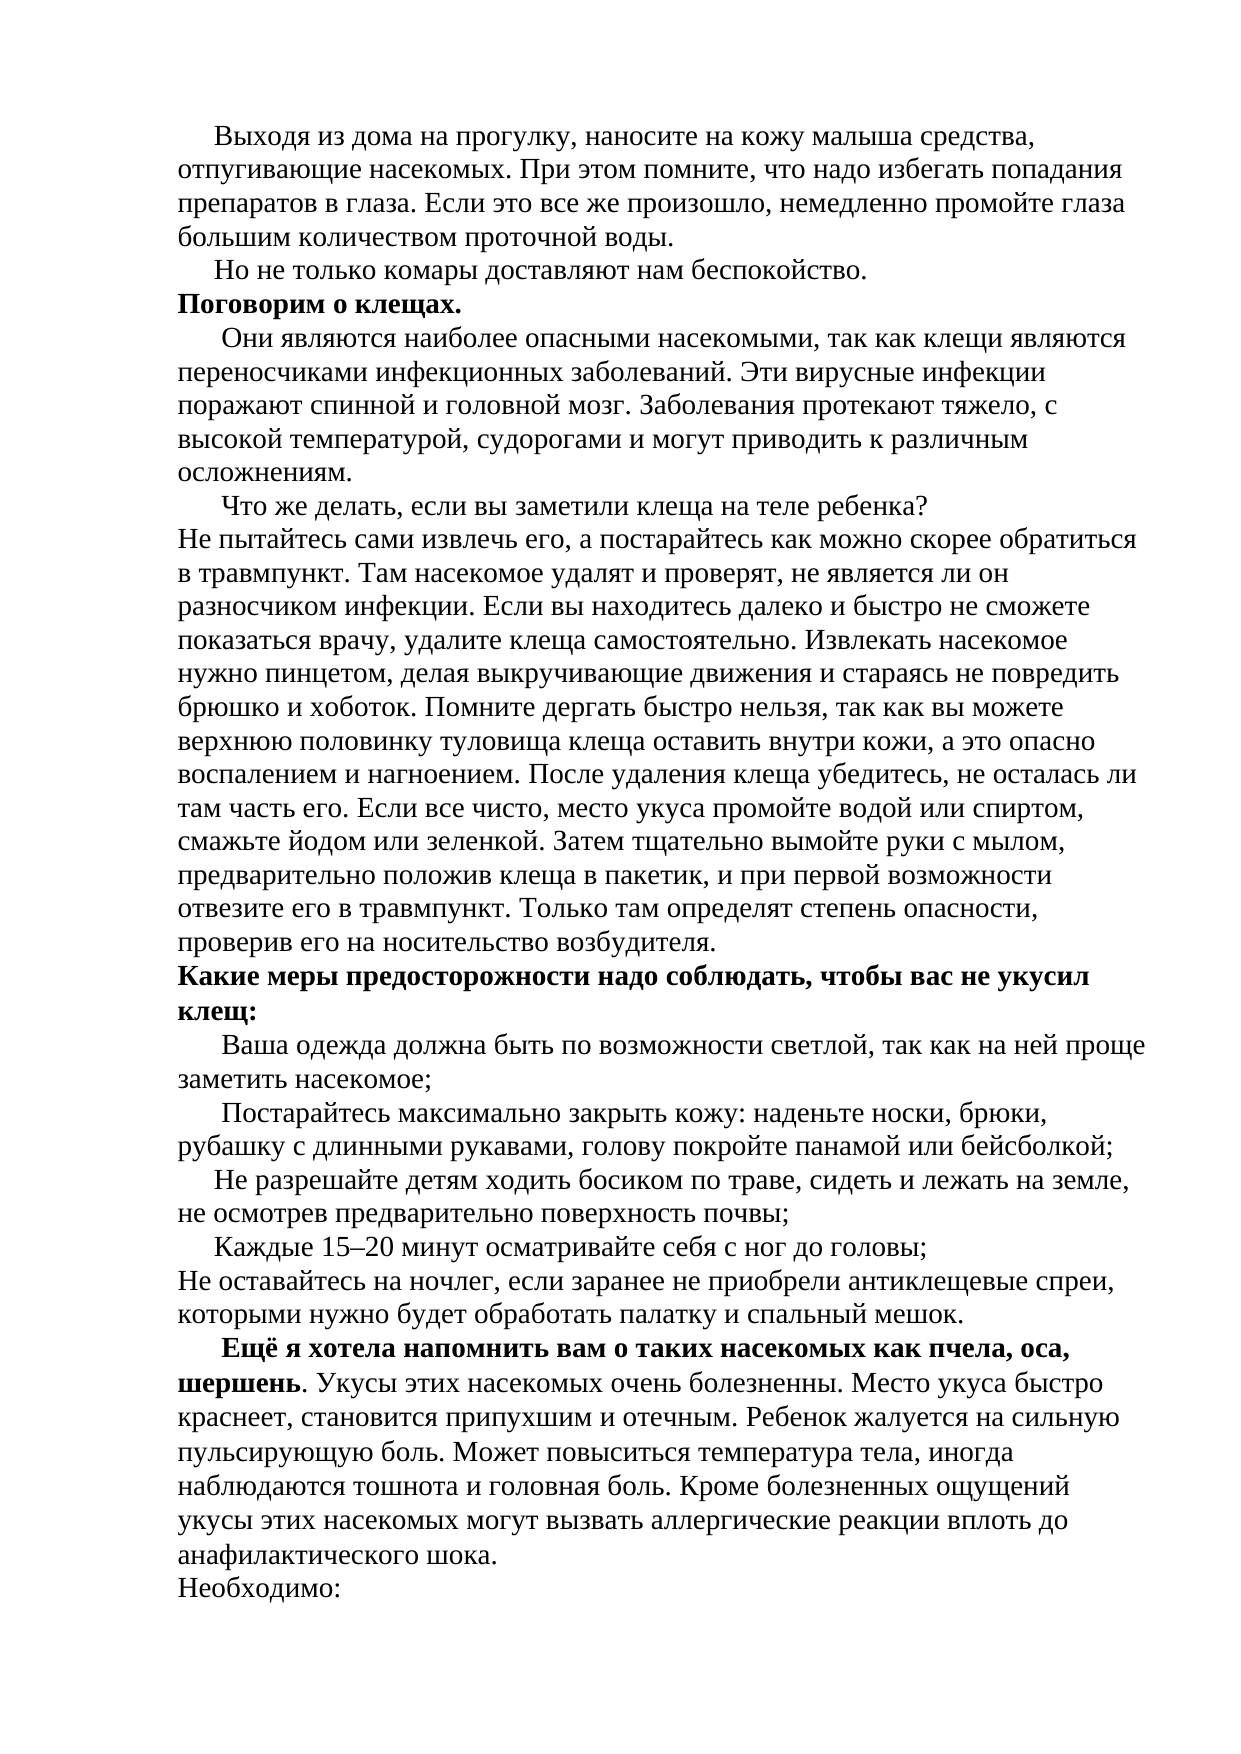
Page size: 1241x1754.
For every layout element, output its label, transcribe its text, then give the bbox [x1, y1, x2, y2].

text Необходимо: [177, 1570, 1152, 1604]
text Ваша одежда должна быть по возможности светлой, так как на ней проще заметить насекомое; [177, 1026, 1152, 1095]
text Они являются наиболее опасными насекомыми, так как клещи являются переносчиками инфекционных заболеваний. Эти вирусные инфекции поражают спинной и головной мозг. Заболевания протекают тяжело, с высокой температурой, судорогами и могут приводить к различным осложнениям. [177, 320, 1152, 488]
text Не разрешайте детям ходить босиком по траве, сидеть и лежать на земле, не осмотрев предварительно поверхность почвы; [177, 1162, 1152, 1229]
text Что же делать, если вы заметили клеща на теле ребенка? [177, 488, 1152, 521]
text Постарайтесь максимально закрыть кожу: наденьте носки, брюки, рубашку с длинными рукавами, голову покройте панамой или бейсболкой; [177, 1095, 1152, 1162]
text Не пытайтесь сами извлечь его, а постарайтесь как можно скорее обратиться в травмпункт. Там насекомое удалят и проверят, не является ли он разносчиком инфекции. Если вы находитесь далеко и быстро не сможете показаться врачу, удалите клеща самостоятельно. Извлекать насекомое нужно пинцетом, делая выкручивающие движения и стараясь не повредить брюшко и хоботок. Помните дергать быстро нельзя, так как вы можете верхнюю половинку туловища клеща оставить внутри кожи, а это опасно воспалением и нагноением. После удаления клеща убедитесь, не осталась ли там часть его. Если все чисто, место укуса промойте водой или спиртом, смажьте йодом или зеленкой. Затем тщательно вымойте руки с мылом, предварительно положив клеща в пакетик, и при первой возможности отвезите его в травмпункт. Только там определят степень опасности, проверив его на носительство возбудителя. [177, 521, 1152, 957]
text Каждые 15–20 минут осматривайте себя с ног до головы; [177, 1229, 1152, 1263]
text Но не только комары доставляют нам беспокойство. [177, 252, 1152, 286]
text Поговорим о клещах. [177, 286, 1152, 320]
text Не оставайтесь на ночлег, если заранее не приобрели антиклещевые спреи, которыми нужно будет обработать палатку и спальный мешок. [177, 1263, 1152, 1330]
text Какие меры предосторожности надо соблюдать, чтобы вас не укусил клещ: [177, 957, 1152, 1026]
text Ещё я хотела напомнить вам о таких насекомых как пчела, оса, шершень. Укусы этих насекомых очень болезненны. Место укуса быстро краснеет, становится припухшим и отечным. Ребенок жалуется на сильную пульсирующую боль. Может повыситься температура тела, иногда наблюдаются тошнота и головная боль. Кроме болезненных ощущений укусы этих насекомых могут вызвать аллергические реакции вплоть до анафилактического шока. [177, 1330, 1152, 1570]
text Выходя из дома на прогулку, наносите на кожу малыша средства, отпугивающие насекомых. При этом помните, что надо избегать попадания препаратов в глаза. Если это все же произошло, немедленно промойте глаза большим количеством проточной воды. [177, 118, 1152, 252]
